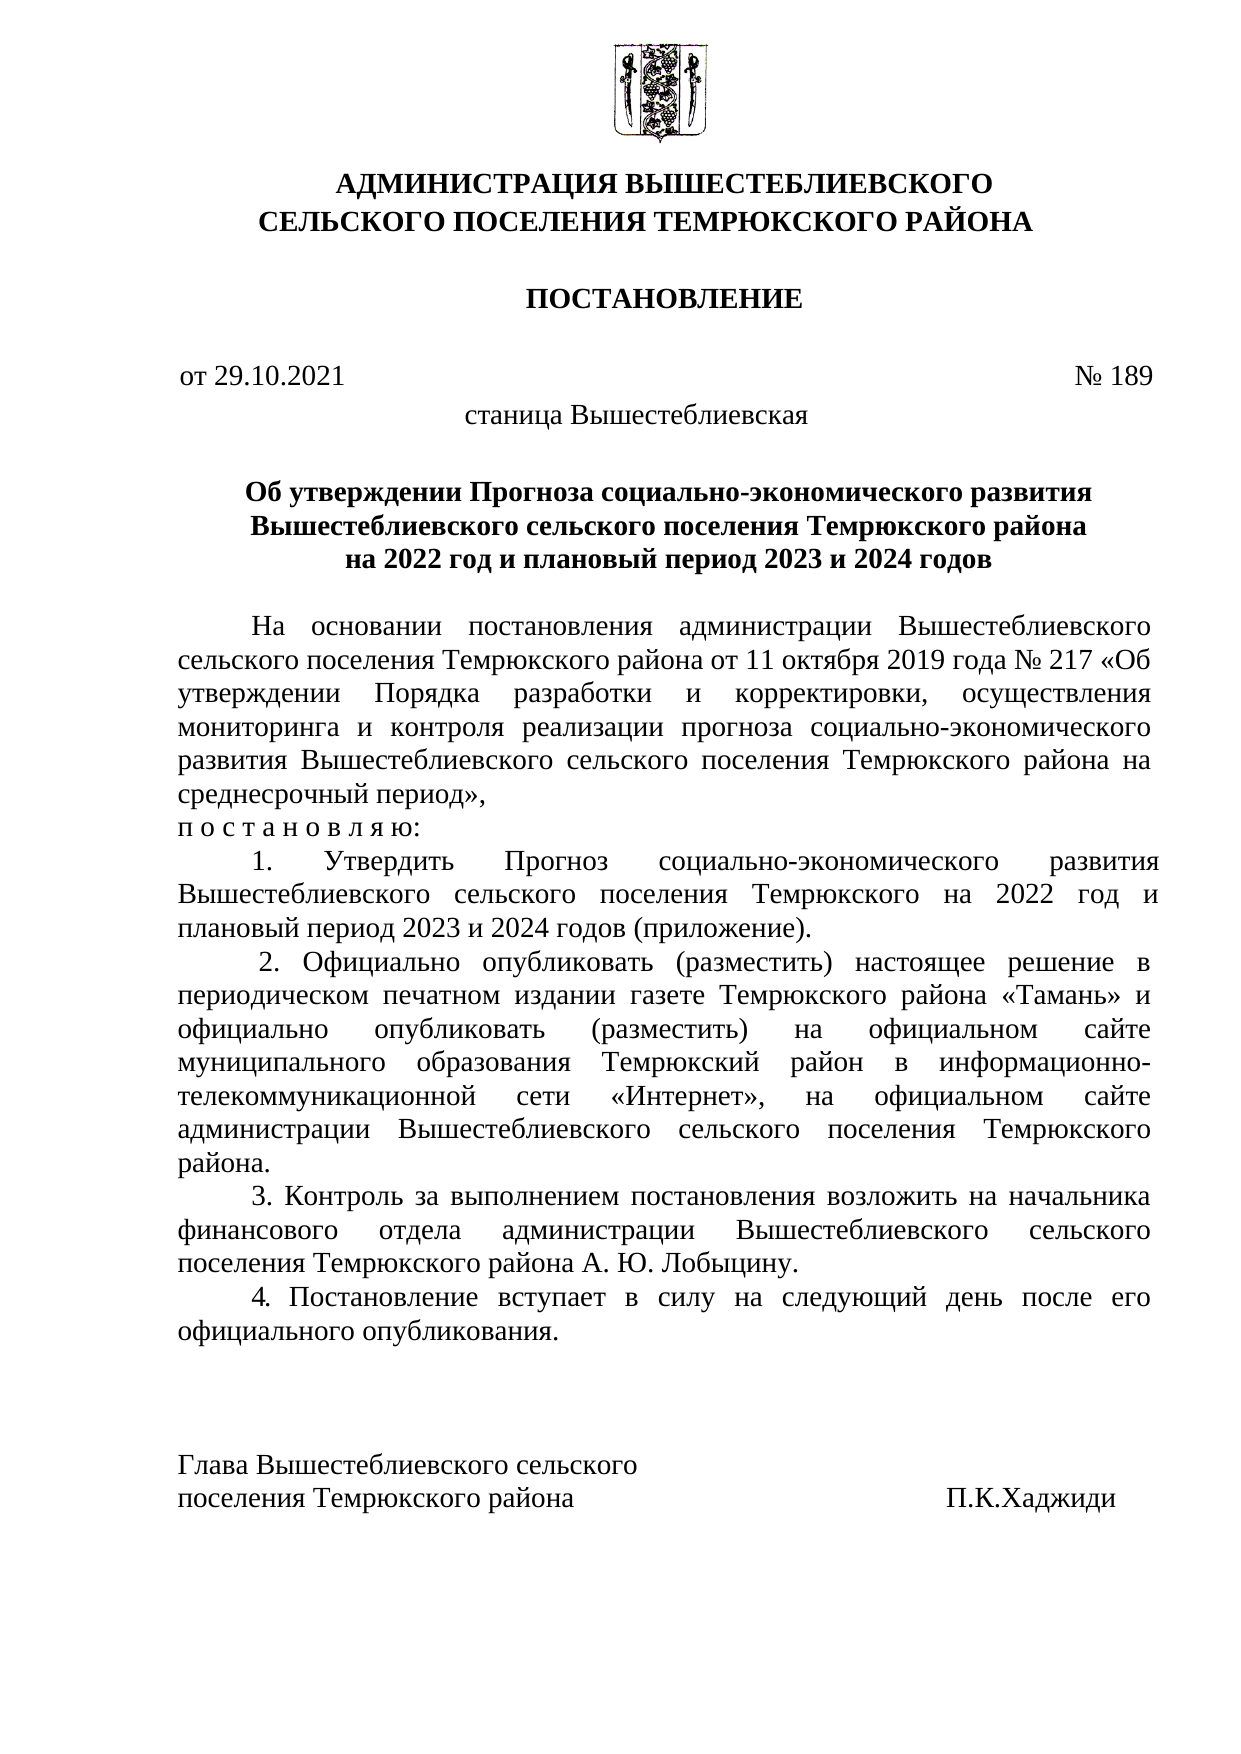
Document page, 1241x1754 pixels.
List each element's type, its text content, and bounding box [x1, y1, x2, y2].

text АДМИНИСТРАЦИЯ ВЫШЕСТЕБЛИЕВСКОГО [177, 166, 1152, 199]
text Вышестеблиевского сельского поселения Темрюкского района [177, 508, 1160, 541]
text На основании постановления администрации Вышестеблиевского сельского поселения Темрюкского района от 11 октября 2019 года № 217 «Об утверждении Порядка разработки и корректировки, осуществления мониторинга и контроля реализации прогноза социально-экономического развития Вышестеблиевского сельского поселения Темрюкского района на среднесрочный период», [177, 608, 1152, 809]
text 3. Контроль за выполнением постановления возложить на начальника финансового отдела администрации Вышестеблиевского сельского поселения Темрюкского района А. Ю. Лобыцину. [177, 1178, 1152, 1279]
text от 29.10.2021 № 189 [121, 358, 1160, 392]
text СЕЛЬСКОГО ПОСЕЛЕНИЯ ТЕМРЮКСКОГО РАЙОНА [140, 204, 1152, 238]
text станица Вышестеблиевская [121, 397, 1152, 431]
text Глава Вышестеблиевского сельского [177, 1447, 1152, 1480]
text ПОСТАНОВЛЕНИЕ [177, 281, 1152, 315]
text 2. Официально опубликовать (разместить) настоящее решение в периодическом печатном издании газете Темрюкского района «Тамань» и официально опубликовать (разместить) на официальном сайте муниципального образования Темрюкский район в информационно-телекоммуникационной сети «Интернет», на официальном сайте администрации Вышестеблиевского сельского поселения Темрюкского района. [177, 944, 1152, 1178]
text п о с т а н о в л я ю: [177, 809, 1152, 843]
text Об утверждении Прогноза социально-экономического развития [177, 474, 1160, 508]
text поселения Темрюкского района П.К.Хаджиди [177, 1480, 1152, 1514]
text 1. Утвердить Прогноз социально-экономического развития Вышестеблиевского сельского поселения Темрюкского на 2022 год и плановый период 2023 и 2024 годов (приложение). [177, 843, 1160, 944]
text 4. Постановление вступает в силу на следующий день после его официального опубликования. [177, 1279, 1152, 1346]
text на 2022 год и плановый период 2023 и 2024 годов [177, 541, 1160, 575]
